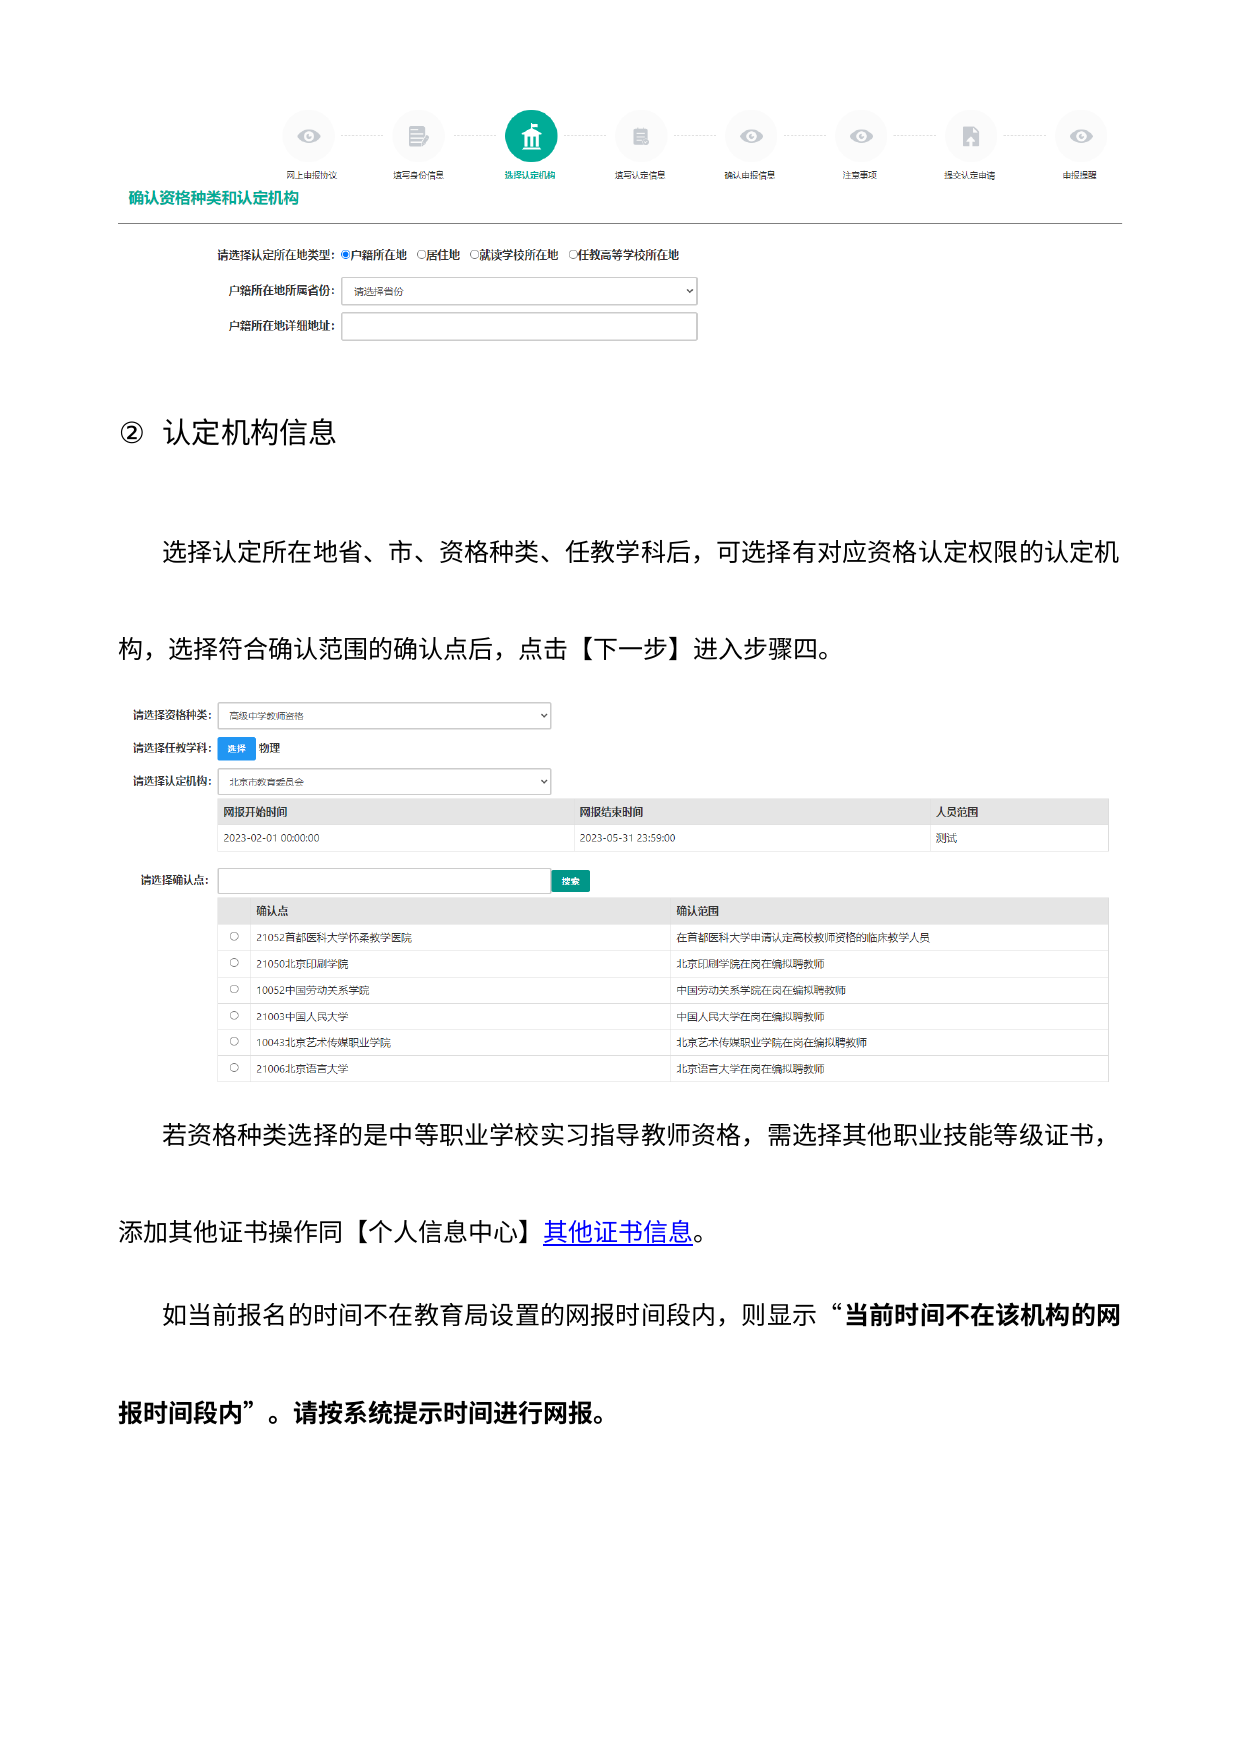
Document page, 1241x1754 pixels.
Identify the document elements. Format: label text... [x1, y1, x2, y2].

picture [118, 698, 1123, 1082]
picture [118, 97, 1123, 347]
text 选择认定所在地省、市、资格种类、任教学科后，可选择有对应资格认定权限的认定机构，选择符合确认范围的确认点后，点击【下一步】进入步骤四。 [118, 518, 1122, 680]
subtitle 认定机构信息 [119, 399, 1122, 464]
text 若资格种类选择的是中等职业学校实习指导教师资格，需选择其他职业技能等级证书，添加其他证书操作同【个人信息中心】其他证书信息。 [118, 1101, 1122, 1263]
text 如当前报名的时间不在教育局设置的网报时间段内，则显示“当前时间不在该机构的网报时间段内”。请按系统提示时间进行网报。 [118, 1281, 1122, 1444]
